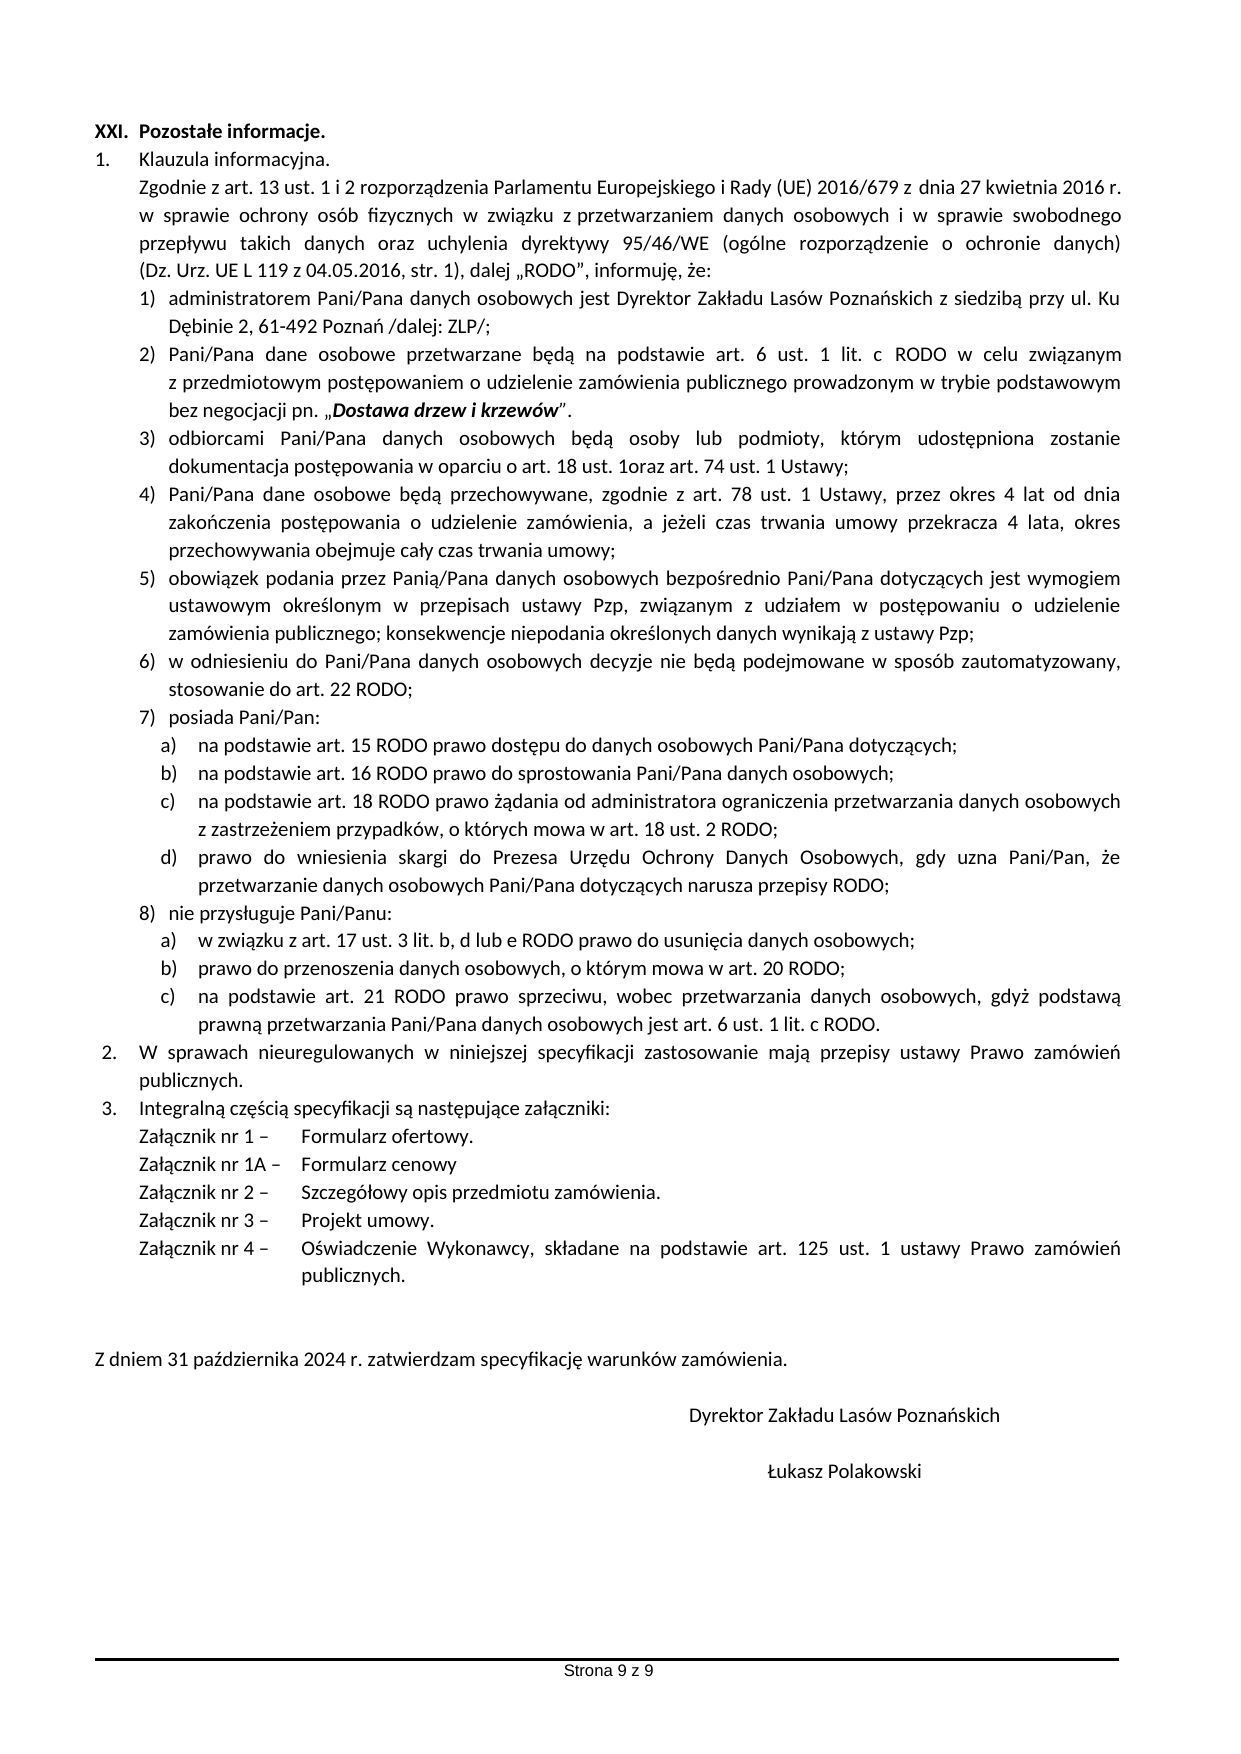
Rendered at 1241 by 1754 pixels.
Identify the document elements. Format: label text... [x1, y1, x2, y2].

list nie przysługuje Pani/Panu: [139, 900, 1122, 925]
text Załącznik nr 1 – Formularz ofertowy. [139, 1123, 1122, 1148]
list Pani/Pana dane osobowe będą przechowywane, zgodnie z art. 78 ust. 1 Ustawy, przez okres 4 lat od dnia zakończenia postępowania o udzielenie zamówienia, a jeżeli czas trwania umowy przekracza 4 lata, okres przechowywania obejmuje cały czas trwania umowy; [139, 481, 1122, 562]
text Z dniem 31 października 2024 r. zatwierdzam specyfikację warunków zamówienia. [94, 1346, 1122, 1372]
text Zgodnie z art. 13 ust. 1 i 2 rozporządzenia Parlamentu Europejskiego i Rady (UE) 2016/679 z dnia 27 kwietnia 2016 r. w sprawie ochrony osób fizycznych w związku z przetwarzaniem danych osobowych i w sprawie swobodnego przepływu takich danych oraz uchylenia dyrektywy 95/46/WE (ogólne rozporządzenie o ochronie danych) (Dz. Urz. UE L 119 z 04.05.2016, str. 1), dalej „RODO”, informuję, że: [139, 174, 1122, 283]
list administratorem Pani/Pana danych osobowych jest Dyrektor Zakładu Lasów Poznańskich z siedzibą przy ul. Ku Dębinie 2, 61-492 Poznań /dalej: ZLP/; [139, 286, 1122, 339]
list w odniesieniu do Pani/Pana danych osobowych decyzje nie będą podejmowane w sposób zautomatyzowany, stosowanie do art. 22 RODO; [139, 648, 1122, 702]
list w związku z art. 17 ust. 3 lit. b, d lub e RODO prawo do usunięcia danych osobowych; [160, 928, 1122, 953]
list W sprawach nieuregulowanych w niniejszej specyfikacji zastosowanie mają przepisy ustawy Prawo zamówień publicznych. [101, 1039, 1122, 1093]
list prawo do wniesienia skargi do Prezesa Urzędu Ochrony Danych Osobowych, gdy uzna Pani/Pan, że przetwarzanie danych osobowych Pani/Pana dotyczących narusza przepisy RODO; [160, 844, 1122, 897]
list Pozostałe informacje. [94, 118, 1122, 143]
list na podstawie art. 16 RODO prawo do sprostowania Pani/Pana danych osobowych; [160, 760, 1122, 786]
list Pani/Pana dane osobowe przetwarzane będą na podstawie art. 6 ust. 1 lit. c RODO w celu związanym z przedmiotowym postępowaniem o udzielenie zamówienia publicznego prowadzonym w trybie podstawowym bez negocjacji pn. „Dostawa drzew i krzewów”. [139, 341, 1122, 423]
text Dyrektor Zakładu Lasów Poznańskich [567, 1402, 1122, 1428]
text Załącznik nr 2 – Szczegółowy opis przedmiotu zamówienia. [139, 1179, 1122, 1204]
list prawo do przenoszenia danych osobowych, o którym mowa w art. 20 RODO; [160, 956, 1122, 981]
list obowiązek podania przez Panią/Pana danych osobowych bezpośrednio Pani/Pana dotyczących jest wymogiem ustawowym określonym w przepisach ustawy Pzp, związanym z udziałem w postępowaniu o udzielenie zamówienia publicznego; konsekwencje niepodania określonych danych wynikają z ustawy Pzp; [139, 565, 1122, 646]
text Załącznik nr 1A – Formularz cenowy [139, 1151, 1122, 1176]
list na podstawie art. 15 RODO prawo dostępu do danych osobowych Pani/Pana dotyczących; [160, 732, 1122, 758]
text Łukasz Polakowski [567, 1458, 1122, 1483]
list Integralną częścią specyfikacji są następujące załączniki: [101, 1095, 1122, 1121]
list Klauzula informacyjna. [94, 146, 1122, 171]
list odbiorcami Pani/Pana danych osobowych będą osoby lub podmioty, którym udostępniona zostanie dokumentacja postępowania w oparciu o art. 18 ust. 1oraz art. 74 ust. 1 Ustawy; [139, 425, 1122, 478]
text Załącznik nr 4 – Oświadczenie Wykonawcy, składane na podstawie art. 125 ust. 1 ustawy Prawo zamówień publicznych. [139, 1235, 1122, 1288]
list na podstawie art. 21 RODO prawo sprzeciwu, wobec przetwarzania danych osobowych, gdyż podstawą prawną przetwarzania Pani/Pana danych osobowych jest art. 6 ust. 1 lit. c RODO. [160, 983, 1122, 1037]
text Załącznik nr 3 – Projekt umowy. [139, 1207, 1122, 1232]
list na podstawie art. 18 RODO prawo żądania od administratora ograniczenia przetwarzania danych osobowych z zastrzeżeniem przypadków, o których mowa w art. 18 ust. 2 RODO; [160, 788, 1122, 841]
list posiada Pani/Pan: [139, 704, 1122, 730]
